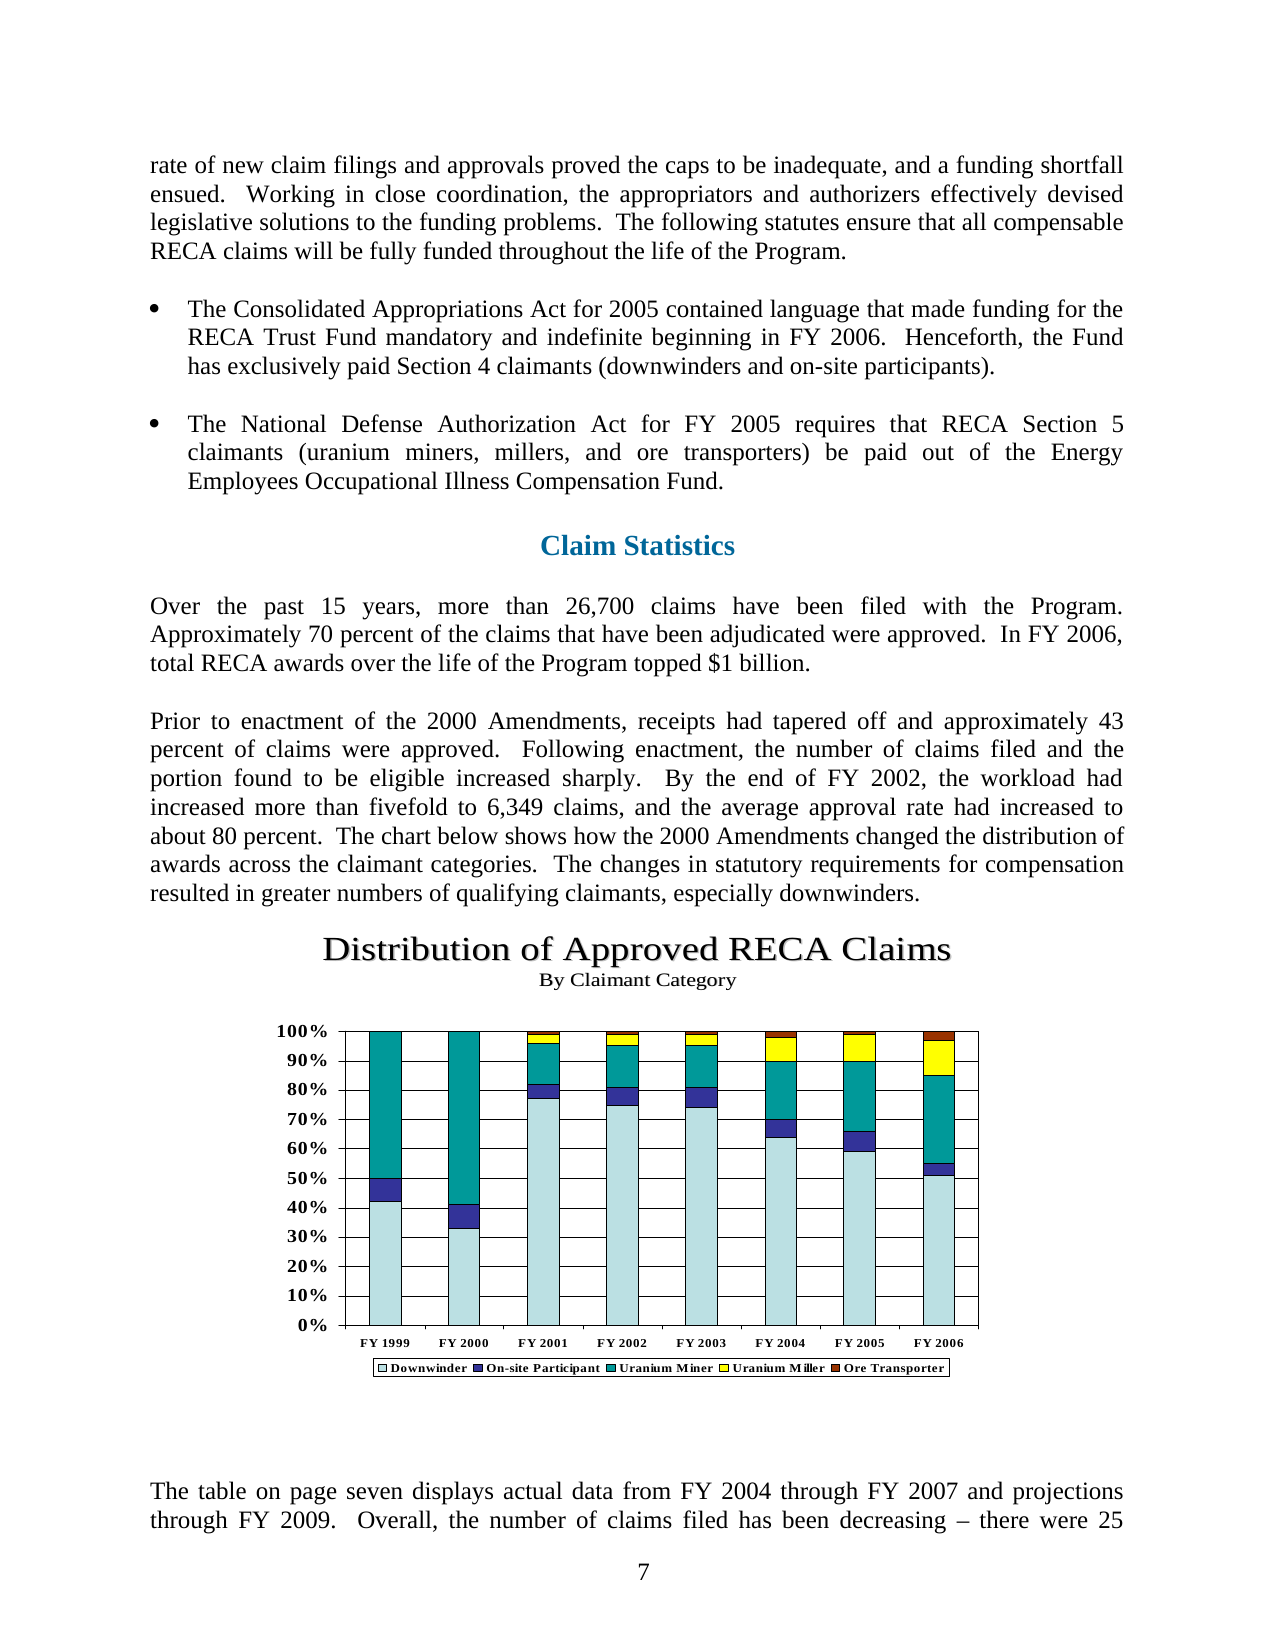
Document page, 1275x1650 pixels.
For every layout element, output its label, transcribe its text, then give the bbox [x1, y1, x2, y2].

text Prior to enactment of the 2000 Amendments, receipts had tapered off and approximately 43 percent of claims were approved. Following enactment, the number of claims filed and the portion found to be eligible increased sharply. By the end of FY 2002, the workload had increased more than fivefold to 6,349 claims, and the average approval rate had increased to about 80 percent. The chart below shows how the 2000 Amendments changed the distribution of awards across the claimant categories. The changes in statutory requirements for compensation resulted in greater numbers of qualifying claimants, especially downwinders. [150, 706, 1125, 907]
text Claim Statistics [150, 528, 1125, 562]
text Over the past 15 years, more than 26,700 claims have been filed with the Program. Approximately 70 percent of the claims that have been adjudicated were approved. In FY 2006, total RECA awards over the life of the Program topped $1 billion. [150, 591, 1125, 677]
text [150, 1476, 1125, 1533]
list The Consolidated Appropriations Act for 2005 contained language that made funding for the RECA Trust Fund mandatory and indefinite beginning in FY 2006. Henceforth, the Fund has exclusively paid Section 4 claimants (downwinders and on-site participants). [150, 294, 1125, 380]
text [150, 150, 1125, 265]
list The National Defense Authorization Act for FY 2005 requires that RECA Section 5 claimants (uranium miners, millers, and ore transporters) be paid out of the Energy Employees Occupational Illness Compensation Fund. [150, 409, 1125, 495]
